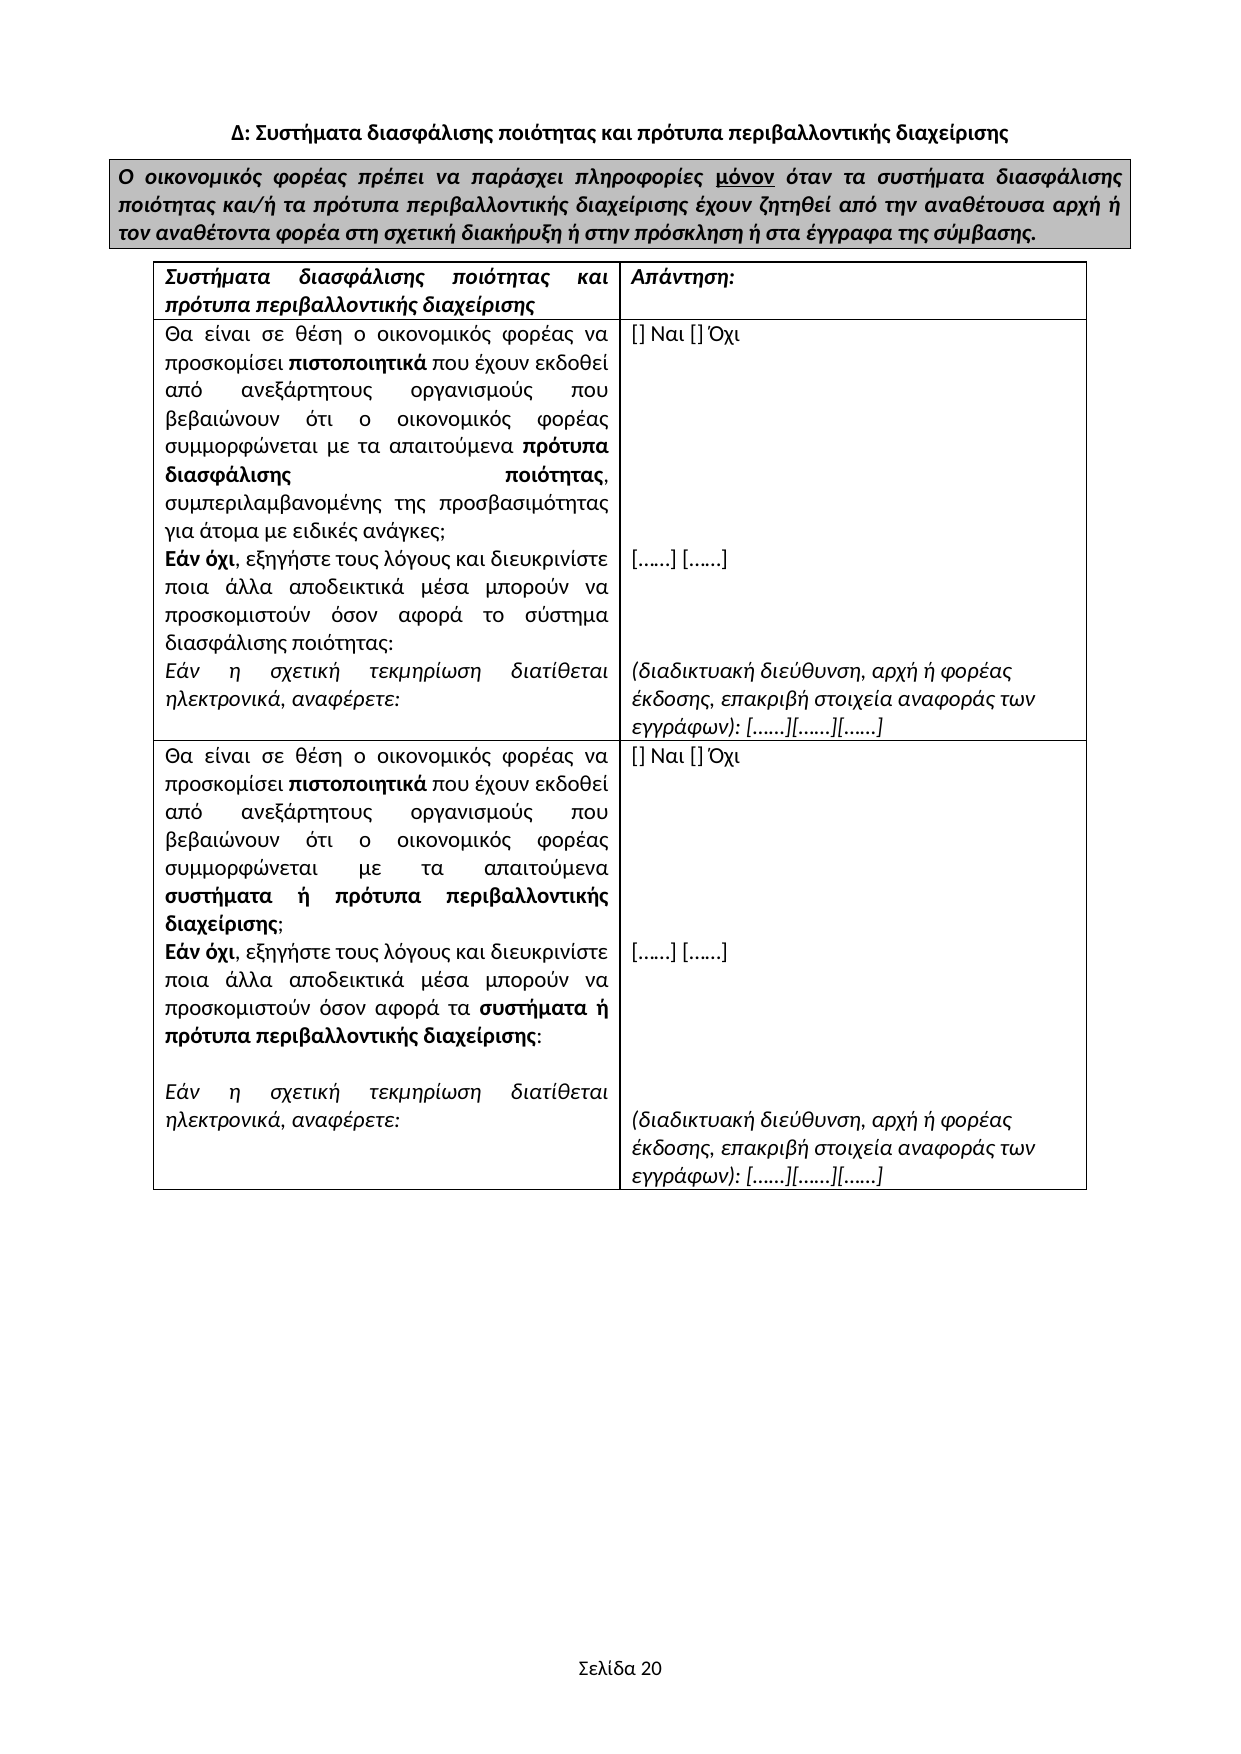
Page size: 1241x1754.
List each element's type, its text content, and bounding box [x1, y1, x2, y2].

table_cell Θα είναι σε θέση ο οικονομικός φορέας να προσκομίσει πιστοποιητικά που έχουν εκδοθεί από ανεξάρτητους οργανισμούς που βεβαιώνουν ότι ο οικονομικός φορέας συμμορφώνεται με τα απαιτούμενα πρότυπα διασφάλισης ποιότητας, συμπεριλαμβανομένης της προσβασιμότητας για άτομα με ειδικές ανάγκες; Εάν όχι, εξηγήστε τους λόγους και διευκρινίστε ποια άλλα αποδεικτικά μέσα μπορούν να προσκομιστούν όσον αφορά το σύστημα διασφάλισης ποιότητας: Εάν η σχετική τεκμηρίωση διατίθεται ηλεκτρονικά, αναφέρετε: [154, 320, 619, 740]
table_cell Θα είναι σε θέση ο οικονομικός φορέας να προσκομίσει πιστοποιητικά που έχουν εκδοθεί από ανεξάρτητους οργανισμούς που βεβαιώνουν ότι ο οικονομικός φορέας συμμορφώνεται με τα απαιτούμενα συστήματα ή πρότυπα περιβαλλοντικής διαχείρισης; Εάν όχι, εξηγήστε τους λόγους και διευκρινίστε ποια άλλα αποδεικτικά μέσα μπορούν να προσκομιστούν όσον αφορά τα συστήματα ή πρότυπα περιβαλλοντικής διαχείρισης: Εάν η σχετική τεκμηρίωση διατίθεται ηλεκτρονικά, αναφέρετε: [154, 741, 619, 1189]
table_header Συστήματα διασφάλισης ποιότητας και πρότυπα περιβαλλοντικής διαχείρισης [154, 263, 619, 318]
table_cell [] Ναι [] Όχι [……] [……] (διαδικτυακή διεύθυνση, αρχή ή φορέας έκδοσης, επακριβή στοιχεία αναφοράς των εγγράφων): [……][……][……] [621, 741, 1086, 1189]
text Δ: Συστήματα διασφάλισης ποιότητας και πρότυπα περιβαλλοντικής διαχείρισης [118, 118, 1122, 146]
text Ο οικονομικός φορέας πρέπει να παράσχει πληροφορίες μόνον όταν τα συστήματα διασφάλισης ποιότητας και/ή τα πρότυπα περιβαλλοντικής διαχείρισης έχουν ζητηθεί από την αναθέτουσα αρχή ή τον αναθέτοντα φορέα στη σχετική διακήρυξη ή στην πρόσκληση ή στα έγγραφα της σύμβασης. [110, 160, 1130, 248]
table_cell [] Ναι [] Όχι [……] [……] (διαδικτυακή διεύθυνση, αρχή ή φορέας έκδοσης, επακριβή στοιχεία αναφοράς των εγγράφων): [……][……][……] [621, 320, 1086, 740]
table_header Απάντηση: [621, 263, 1086, 318]
